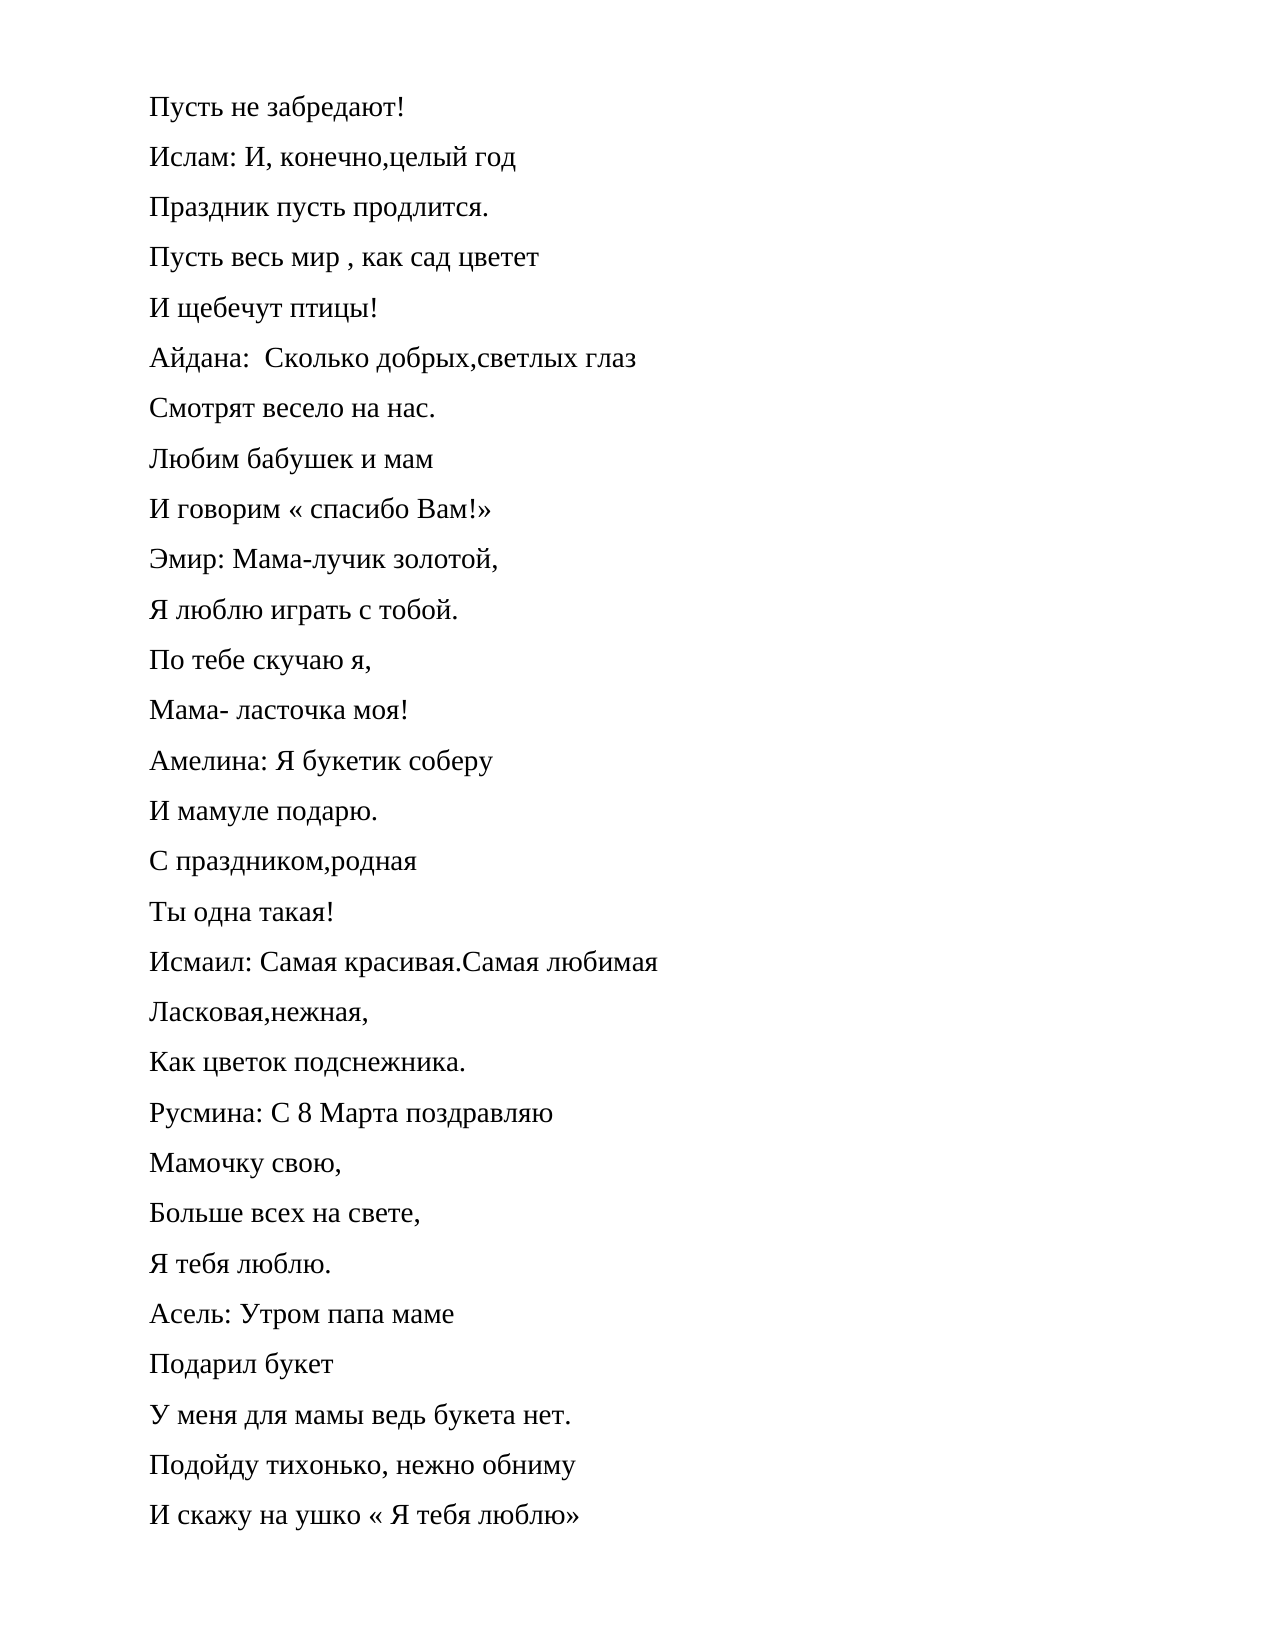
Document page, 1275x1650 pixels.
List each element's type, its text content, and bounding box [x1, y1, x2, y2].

text Айдана: Сколько добрых,светлых глаз [149, 340, 1186, 374]
text Амелина: Я букетик соберу [149, 743, 1186, 776]
text И щебечут птицы! [149, 290, 1186, 323]
text Мама- ласточка моя! [149, 692, 1186, 726]
text Праздник пусть продлится. [149, 189, 1186, 223]
text У меня для мамы ведь букета нет. [149, 1397, 1186, 1430]
text Пусть не забредают! [149, 89, 1186, 122]
text Мамочку свою, [149, 1145, 1186, 1179]
text Русмина: С 8 Марта поздравляю [149, 1095, 1186, 1128]
text Пусть весь мир , как сад цветет [149, 239, 1186, 273]
text Подойду тихонько, нежно обниму [149, 1447, 1186, 1481]
text Асель: Утром папа маме [149, 1296, 1186, 1330]
text С праздником,родная [149, 843, 1186, 877]
text Ты одна такая! [149, 894, 1186, 927]
text Как цветок подснежника. [149, 1044, 1186, 1078]
text Ислам: И, конечно,целый год [149, 139, 1186, 172]
text И мамуле подарю. [149, 793, 1186, 827]
text Я люблю играть с тобой. [149, 592, 1186, 625]
text Подарил букет [149, 1346, 1186, 1380]
text Я тебя люблю. [149, 1246, 1186, 1279]
text Эмир: Мама-лучик золотой, [149, 541, 1186, 575]
text Смотрят весело на нас. [149, 391, 1186, 424]
text Любим бабушек и мам [149, 441, 1186, 474]
text Ласковая,нежная, [149, 994, 1186, 1028]
text И скажу на ушко « Я тебя люблю» [149, 1497, 1186, 1531]
text Больше всех на свете, [149, 1196, 1186, 1229]
text Исмаил: Самая красивая.Самая любимая [149, 944, 1186, 977]
text По тебе скучаю я, [149, 642, 1186, 676]
text И говорим « спасибо Вам!» [149, 491, 1186, 525]
